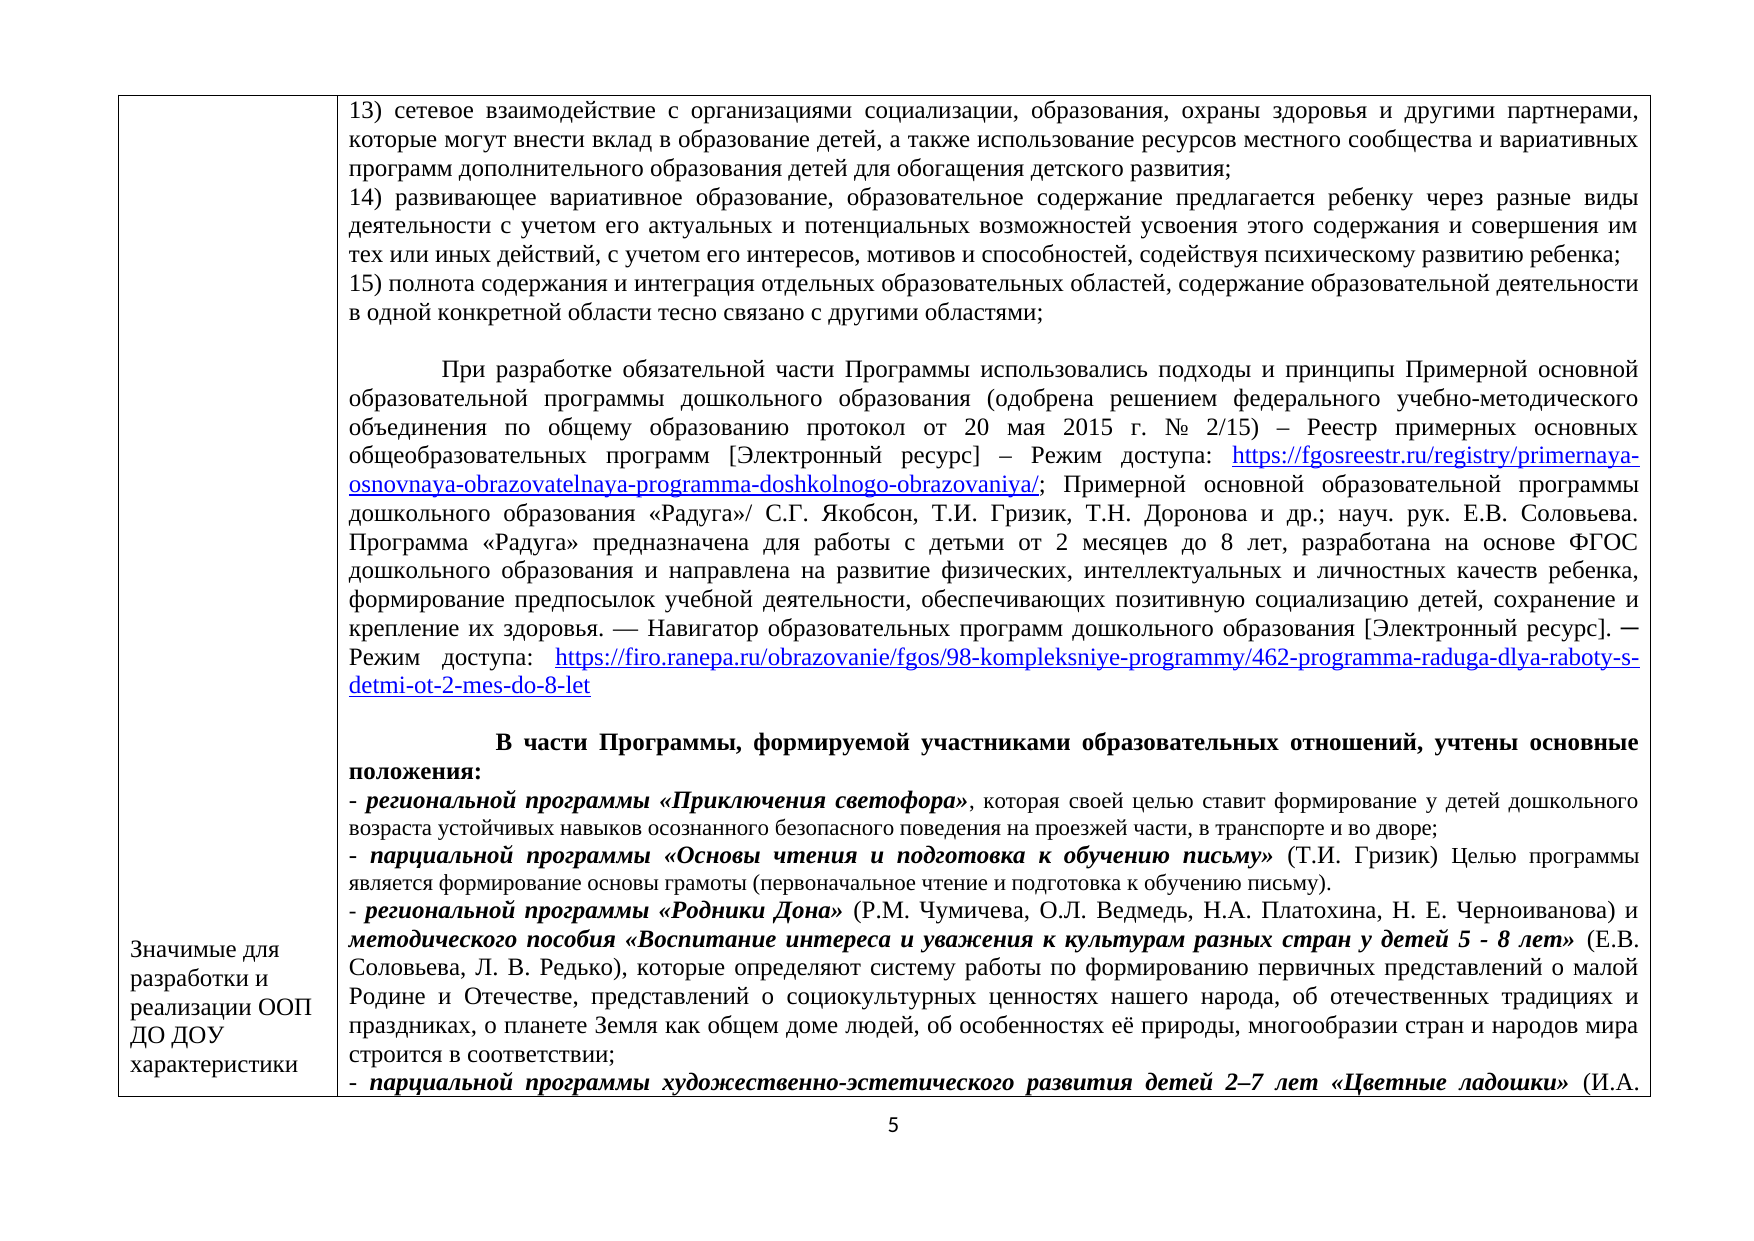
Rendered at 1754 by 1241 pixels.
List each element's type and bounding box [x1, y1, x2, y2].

table_cell [119, 96, 337, 1096]
table_cell [338, 96, 1650, 1096]
